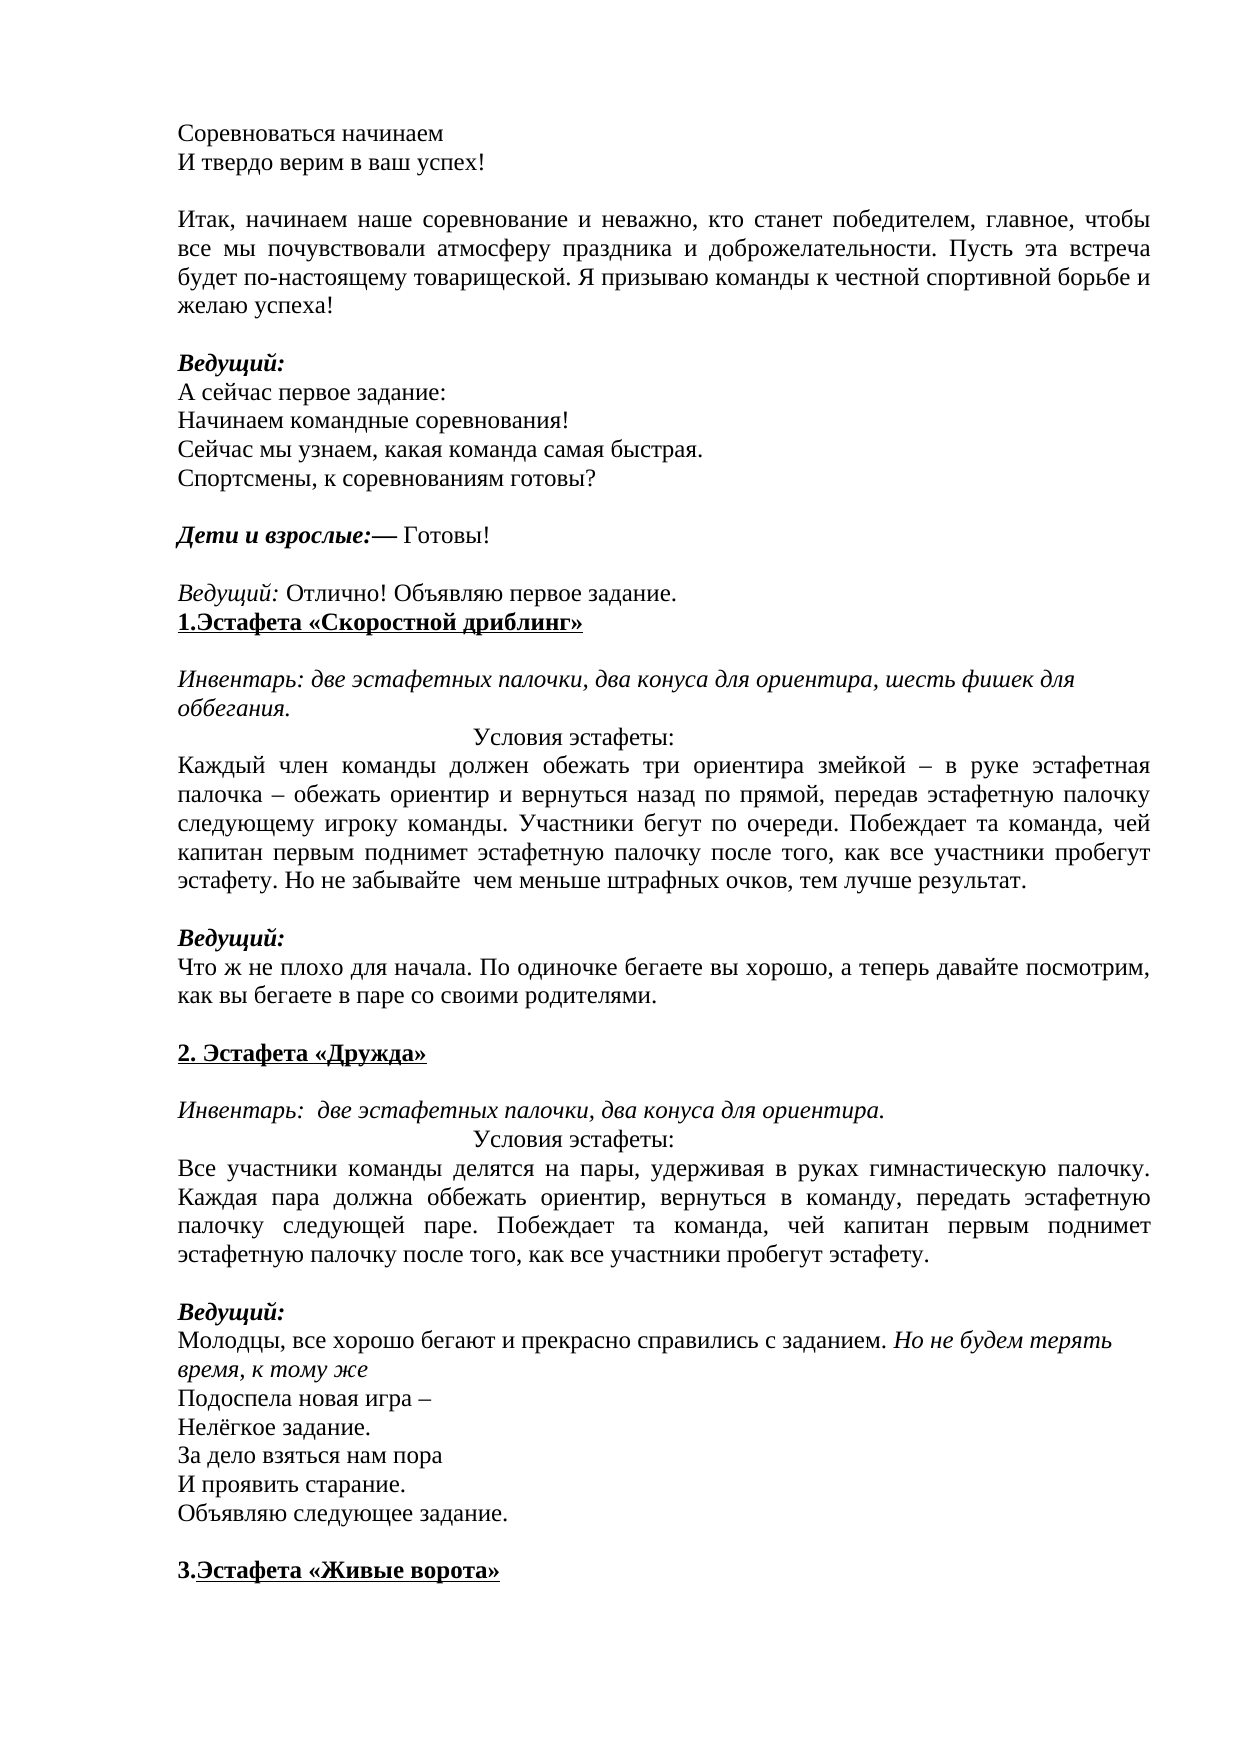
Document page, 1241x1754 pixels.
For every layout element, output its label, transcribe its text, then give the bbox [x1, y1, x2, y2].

text Ведущий: [177, 348, 1152, 377]
text Ведущий: [177, 1297, 1152, 1326]
text Что ж не плохо для начала. По одиночке бегаете вы хорошо, а теперь давайте посмотрим, как вы бегаете в паре со своими родителями. [177, 952, 1152, 1009]
text Инвентарь: две эстафетных палочки, два конуса для ориентира. [177, 1096, 1152, 1124]
text А сейчас первое задание: [177, 377, 1152, 406]
text И твердо верим в ваш успех! [177, 147, 1152, 176]
text Нелёгкое задание. [177, 1412, 1152, 1441]
text Каждый член команды должен обежать три ориентира змейкой – в руке эстафетная палочка – обежать ориентир и вернуться назад по прямой, передав эстафетную палочку следующему игроку команды. Участники бегут по очереди. Побеждает та команда, чей капитан первым поднимет эстафетную палочку после того, как все участники пробегут эстафету. Но не забывайте чем меньше штрафных очков, тем лучше результат. [177, 751, 1152, 894]
text И проявить старание. [177, 1469, 1152, 1498]
text Соревноваться начинаем [177, 118, 1152, 147]
text Объявляю следующее задание. [177, 1498, 1152, 1527]
text Начинаем командные соревнования! [177, 406, 1152, 434]
text 2. Эстафета «Дружда» [177, 1038, 1152, 1067]
text Условия эстафеты: [472, 722, 1152, 751]
text Условия эстафеты: [472, 1124, 1152, 1153]
text Все участники команды делятся на пары, удерживая в руках гимнастическую палочку. Каждая пара должна оббежать ориентир, вернуться в команду, передать эстафетную палочку следующей паре. Побеждает та команда, чей капитан первым поднимет эстафетную палочку после того, как все участники пробегут эстафету. [177, 1153, 1152, 1268]
text 1.Эстафета «Скоростной дриблинг» [177, 607, 1152, 636]
text Итак, начинаем наше соревнование и неважно, кто станет победителем, главное, чтобы все мы почувствовали атмосферу праздника и доброжелательности. Пусть эта встреча будет по-настоящему товарищеской. Я призываю команды к честной спортивной борьбе и желаю успеха! [177, 204, 1152, 319]
text Ведущий: [177, 923, 1152, 952]
text Дети и взрослые:— Готовы! [177, 521, 1152, 549]
text За дело взяться нам пора [177, 1441, 1152, 1469]
text Спортсмены, к соревнованиям готовы? [177, 463, 1152, 492]
text Молодцы, все хорошо бегают и прекрасно справились с заданием. Но не будем терять время, к тому же [177, 1326, 1152, 1383]
text 3.Эстафета «Живые ворота» [177, 1556, 1152, 1584]
text Инвентарь: две эстафетных палочки, два конуса для ориентира, шесть фишек для оббегания. [177, 664, 1152, 722]
text Ведущий: Отлично! Объявляю первое задание. [177, 578, 1152, 607]
text Подоспела новая игра – [177, 1383, 1152, 1412]
text Сейчас мы узнаем, какая команда самая быстрая. [177, 434, 1152, 463]
